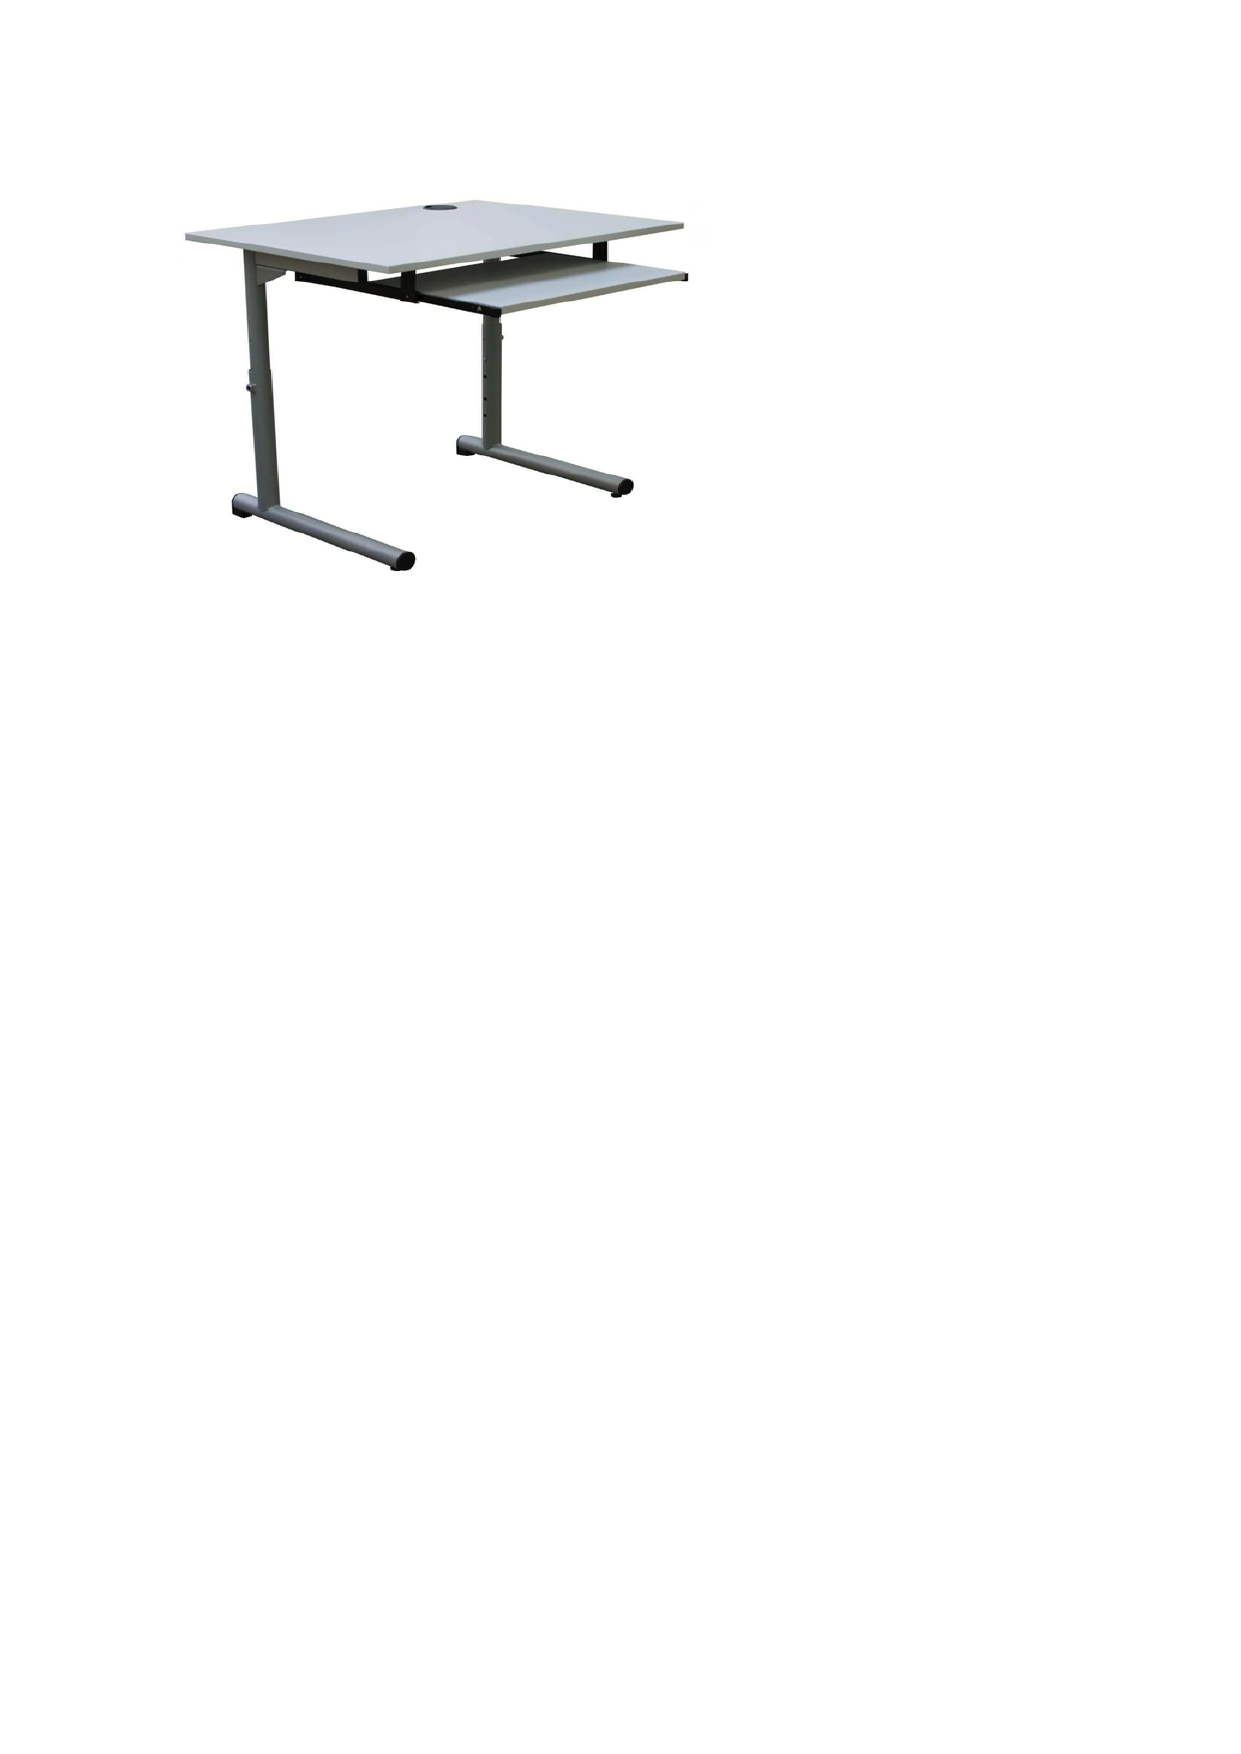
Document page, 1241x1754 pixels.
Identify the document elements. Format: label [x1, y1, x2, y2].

picture [147, 147, 747, 590]
